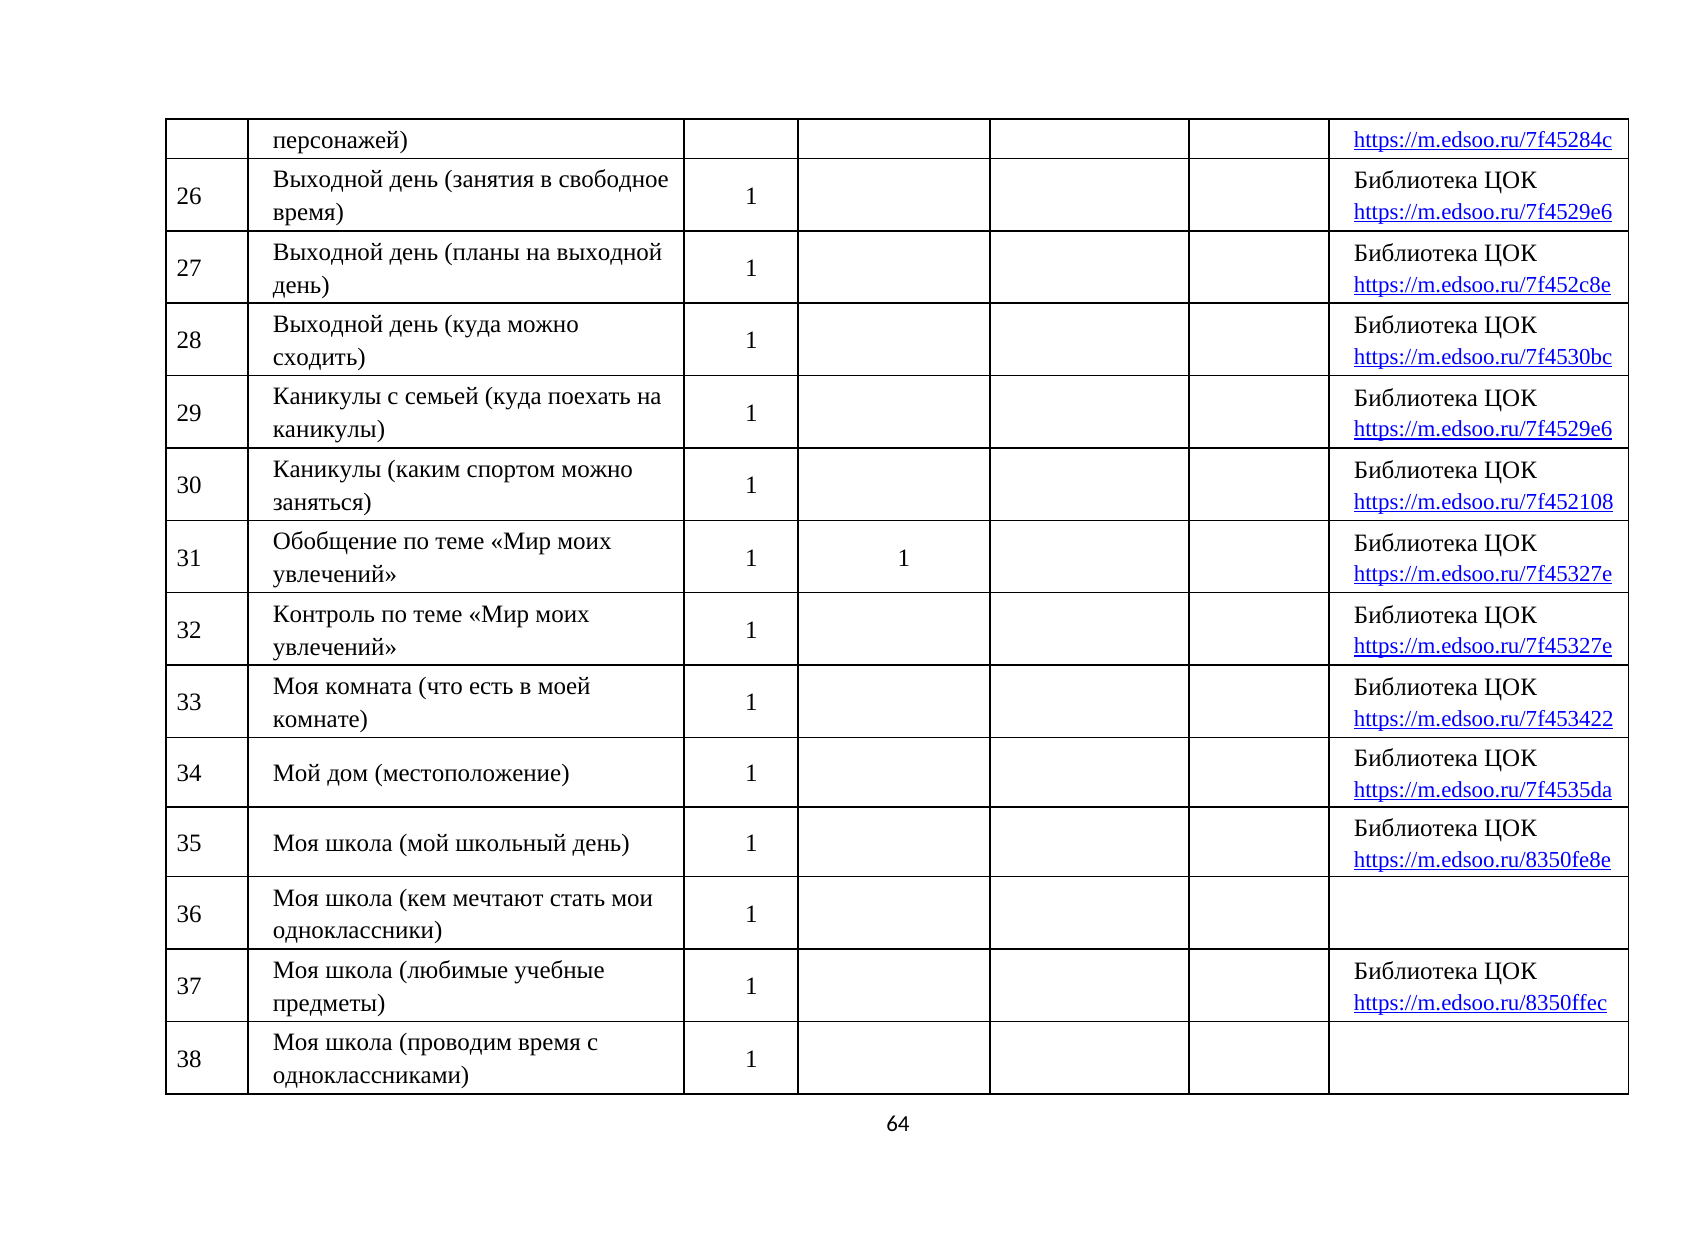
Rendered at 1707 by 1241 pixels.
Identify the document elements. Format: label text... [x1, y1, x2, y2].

table_cell [799, 593, 989, 664]
table_cell Библиотека ЦОК https://m.edsoo.ru/8350ffec [1330, 950, 1628, 1021]
table_cell 1 [685, 304, 797, 375]
table_cell [1190, 666, 1328, 737]
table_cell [249, 120, 683, 157]
table_cell 1 [685, 877, 797, 948]
table_cell 27 [167, 232, 247, 302]
table_cell [1190, 521, 1328, 592]
table_cell 1 [685, 1022, 797, 1093]
table_cell Выходной день (куда можно сходить) [249, 304, 683, 375]
table_cell Библиотека ЦОК https://m.edsoo.ru/8350fe8e [1330, 808, 1628, 876]
table_cell [991, 120, 1188, 157]
table_cell Библиотека ЦОК https://m.edsoo.ru/7f4529e6 [1330, 376, 1628, 447]
table_cell [991, 232, 1188, 302]
table_cell Моя школа (кем мечтают стать мои одноклассники) [249, 877, 683, 948]
table_cell [991, 738, 1188, 806]
table_cell [799, 808, 989, 876]
table_cell 36 [167, 877, 247, 948]
table_cell 1 [685, 521, 797, 592]
table_cell [1330, 877, 1628, 948]
table_cell [1190, 950, 1328, 1021]
table_cell Выходной день (планы на выходной день) [249, 232, 683, 302]
table_cell Моя комната (что есть в моей комнате) [249, 666, 683, 737]
table_cell 29 [167, 376, 247, 447]
table_cell 1 [685, 232, 797, 302]
table_cell Библиотека ЦОК https://m.edsoo.ru/7f4529e6 [1330, 159, 1628, 230]
table_cell [1190, 449, 1328, 519]
table_cell [799, 232, 989, 302]
table_cell [991, 1022, 1188, 1093]
table_cell [799, 877, 989, 948]
table_cell [1190, 877, 1328, 948]
table_cell Моя школа (проводим время с одноклассниками) [249, 1022, 683, 1093]
table_cell 1 [685, 738, 797, 806]
table_cell 1 [685, 593, 797, 664]
table_cell [799, 738, 989, 806]
table_cell [1190, 1022, 1328, 1093]
table_cell [1190, 232, 1328, 302]
table_cell [991, 666, 1188, 737]
table_cell [991, 950, 1188, 1021]
table_cell Мой дом (местоположение) [249, 738, 683, 806]
table_cell Библиотека ЦОК https://m.edsoo.ru/7f453422 [1330, 666, 1628, 737]
table_cell Каникулы (каким спортом можно заняться) [249, 449, 683, 519]
table_cell 1 [685, 376, 797, 447]
table_cell [1330, 1022, 1628, 1093]
table_cell [799, 666, 989, 737]
table_cell 1 [685, 666, 797, 737]
table_cell 34 [167, 738, 247, 806]
table_cell Выходной день (занятия в свободное время) [249, 159, 683, 230]
table_cell Обобщение по теме «Мир моих увлечений» [249, 521, 683, 592]
table_cell 1 [685, 449, 797, 519]
table_cell [799, 449, 989, 519]
table_cell Моя школа (мой школьный день) [249, 808, 683, 876]
table_cell Библиотека ЦОК https://m.edsoo.ru/7f4535da [1330, 738, 1628, 806]
table_cell 1 [685, 120, 797, 157]
table_cell [799, 1022, 989, 1093]
table_cell Библиотека ЦОК https://m.edsoo.ru/7f45327e [1330, 521, 1628, 592]
table_cell [991, 304, 1188, 375]
table_cell 35 [167, 808, 247, 876]
table_cell [991, 449, 1188, 519]
table_cell [991, 376, 1188, 447]
table_cell [1190, 159, 1328, 230]
table_cell 32 [167, 593, 247, 664]
table_cell 1 [799, 521, 989, 592]
table_cell [1190, 304, 1328, 375]
table_cell Каникулы с семьей (куда поехать на каникулы) [249, 376, 683, 447]
table_cell 37 [167, 950, 247, 1021]
table_cell [799, 304, 989, 375]
table_cell Контроль по теме «Мир моих увлечений» [249, 593, 683, 664]
table_cell [799, 120, 989, 157]
table_cell 28 [167, 304, 247, 375]
table_cell [1190, 376, 1328, 447]
table_cell [991, 808, 1188, 876]
table_cell Библиотека ЦОК https://m.edsoo.ru/7f4530bc [1330, 304, 1628, 375]
table_cell 1 [685, 950, 797, 1021]
table_cell 1 [685, 808, 797, 876]
table_cell [991, 159, 1188, 230]
table_cell 30 [167, 449, 247, 519]
table_cell 38 [167, 1022, 247, 1093]
table_cell [1190, 120, 1328, 157]
table_cell [799, 376, 989, 447]
table_cell [1190, 593, 1328, 664]
table_cell Моя школа (любимые учебные предметы) [249, 950, 683, 1021]
table_cell [991, 877, 1188, 948]
table_cell [1190, 738, 1328, 806]
table_cell [799, 950, 989, 1021]
table_cell [991, 593, 1188, 664]
table_cell [799, 159, 989, 230]
table_cell 26 [167, 159, 247, 230]
table_cell Библиотека ЦОК https://m.edsoo.ru/7f452c8e [1330, 232, 1628, 302]
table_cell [1330, 120, 1628, 157]
table_cell [1190, 808, 1328, 876]
table_cell 33 [167, 666, 247, 737]
table_cell Библиотека ЦОК https://m.edsoo.ru/7f452108 [1330, 449, 1628, 519]
table_cell [991, 521, 1188, 592]
table_cell 25 [167, 120, 247, 157]
table_cell Библиотека ЦОК https://m.edsoo.ru/7f45327e [1330, 593, 1628, 664]
table_cell 31 [167, 521, 247, 592]
table_cell 1 [685, 159, 797, 230]
